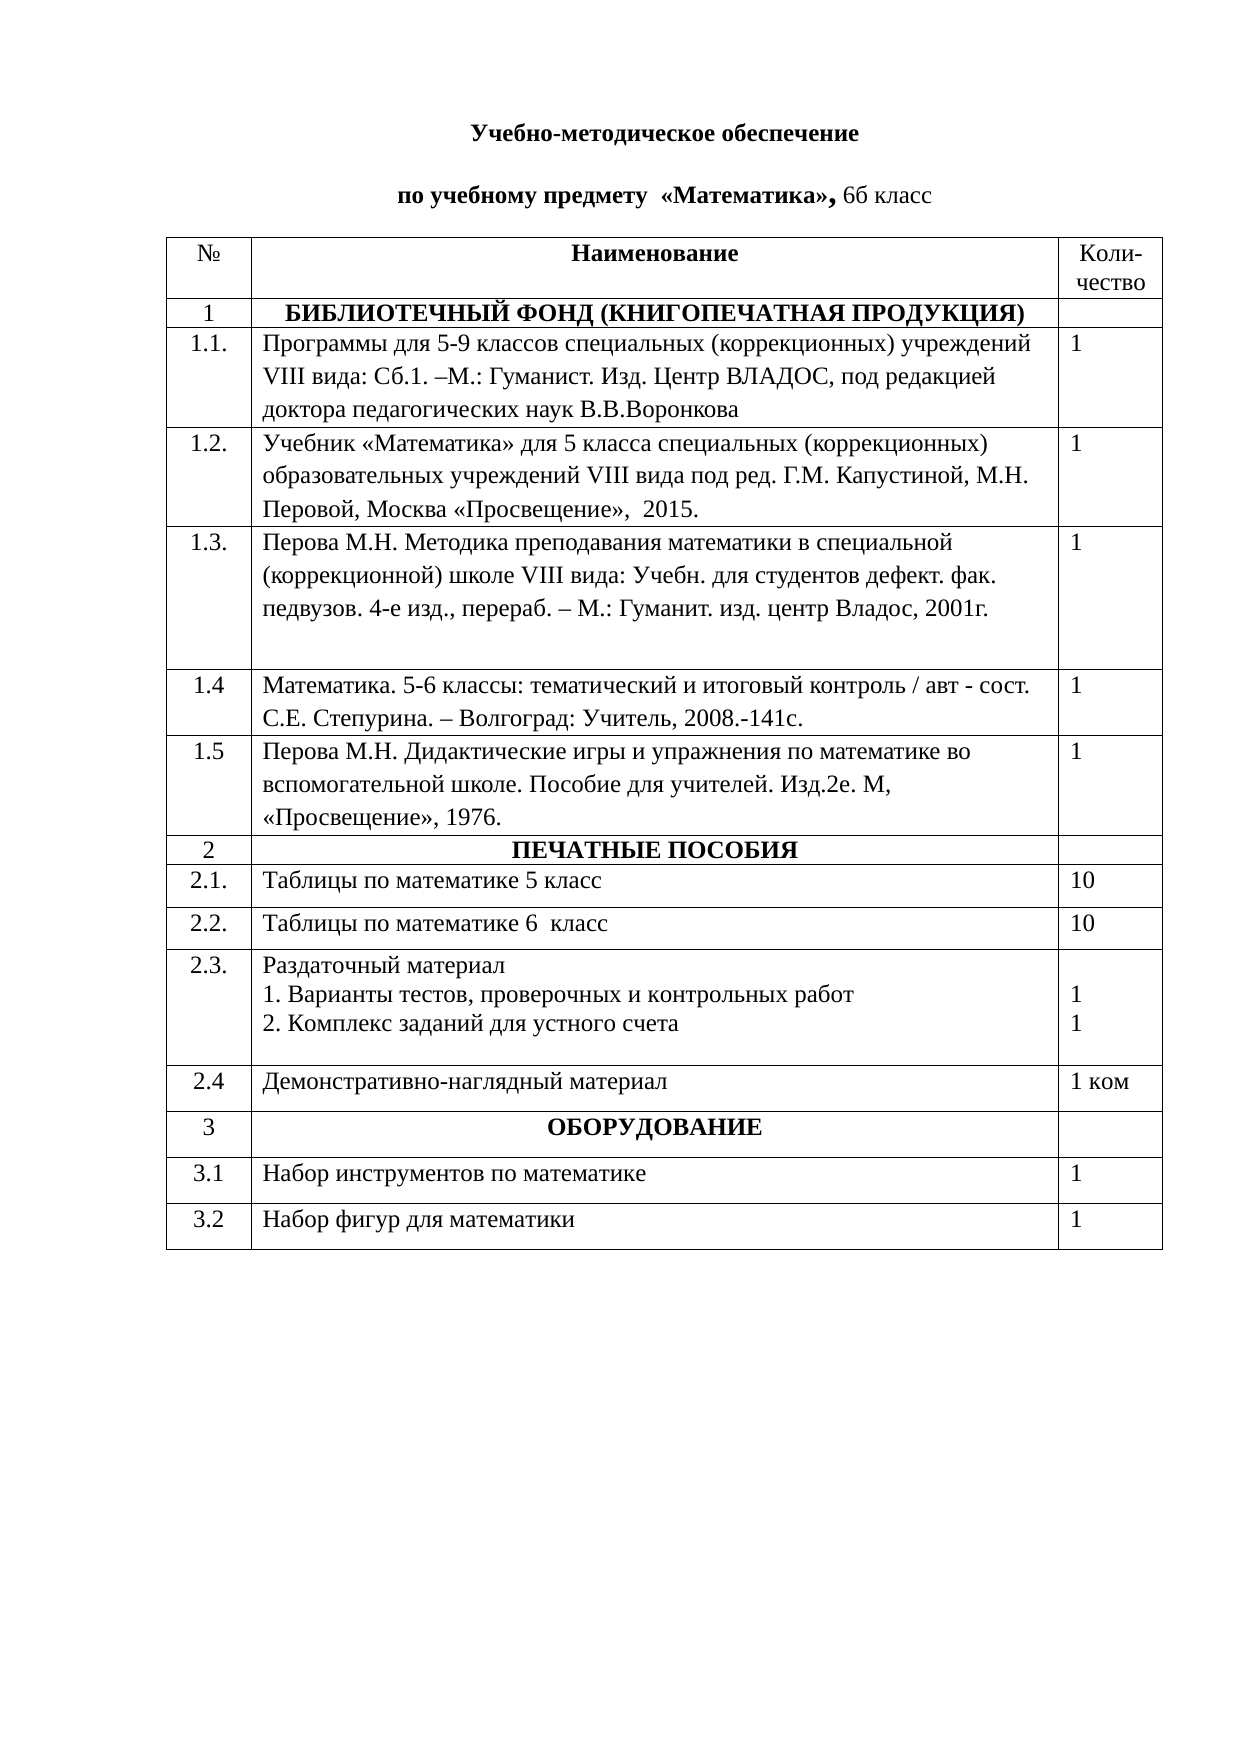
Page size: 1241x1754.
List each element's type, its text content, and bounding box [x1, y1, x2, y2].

table_cell 1 [1059, 736, 1162, 834]
text по учебному предмету «Математика», 6б класс [177, 172, 1152, 210]
table_cell 1 [1059, 1158, 1162, 1203]
table_cell 2.4 [167, 1066, 251, 1111]
table_cell 3.2 [167, 1204, 251, 1248]
table_cell Программы для 5-9 классов специальных (коррекционных) учреждений VIII вида: Сб.1. –М.: Гуманист. Изд. Центр ВЛАДОС, под редакцией доктора педагогических наук В.В.Воронкова [252, 328, 1058, 427]
table_cell 2.2. [167, 908, 251, 949]
table_cell 1.2. [167, 428, 251, 526]
table_cell ОБОРУДОВАНИЕ [252, 1112, 1058, 1157]
table_cell [1059, 299, 1162, 327]
table_cell 1 [167, 299, 251, 327]
table_cell 1 [1059, 328, 1162, 427]
table_cell 1 [1059, 1204, 1162, 1248]
table_cell Раздаточный материал 1. Варианты тестов, проверочных и контрольных работ 2. Комплекс заданий для устного счета [252, 950, 1058, 1065]
table_cell 3.1 [167, 1158, 251, 1203]
table_cell 1 [1059, 428, 1162, 526]
table_cell 1.1. [167, 328, 251, 427]
table_cell Перова М.Н. Дидактические игры и упражнения по математике во вспомогательной школе. Пособие для учителей. Изд.2е. М, «Просвещение», 1976. [252, 736, 1058, 834]
table_cell Учебник «Математика» для 5 класса специальных (коррекционных) образовательных учреждений VIII вида под ред. Г.М. Капустиной, М.Н. Перовой, Москва «Просвещение», 2015. [252, 428, 1058, 526]
table_cell 1 1 [1059, 950, 1162, 1065]
table_cell 1 [1059, 670, 1162, 735]
table_cell [1059, 1112, 1162, 1157]
table_cell 1 [1059, 527, 1162, 669]
table_cell 1 ком [1059, 1066, 1162, 1111]
table_header № [167, 238, 251, 297]
table_cell 2.3. [167, 950, 251, 1065]
table_cell [1059, 836, 1162, 864]
table_cell ПЕЧАТНЫЕ ПОСОБИЯ [252, 836, 1058, 864]
table_cell 1.3. [167, 527, 251, 669]
table_header Наименование [252, 238, 1058, 297]
table_cell 2 [167, 836, 251, 864]
table_cell Набор фигур для математики [252, 1204, 1058, 1248]
table_cell 10 [1059, 908, 1162, 949]
table_cell Набор инструментов по математике [252, 1158, 1058, 1203]
table_cell 1.5 [167, 736, 251, 834]
table_cell 3 [167, 1112, 251, 1157]
text Учебно-методическое обеспечение [177, 118, 1152, 147]
table_cell 1.4 [167, 670, 251, 735]
table_cell 10 [1059, 865, 1162, 907]
table_cell Демонстративно-наглядный материал [252, 1066, 1058, 1111]
table_cell Таблицы по математике 5 класс [252, 865, 1058, 907]
table_header Коли-чество [1059, 238, 1162, 297]
table_cell Библиотечный фонд (книгопечатная продукция) [252, 299, 1058, 327]
table_cell 2.1. [167, 865, 251, 907]
table_cell Перова М.Н. Методика преподавания математики в специальной (коррекционной) школе VIII вида: Учебн. для студентов дефект. фак. педвузов. 4-е изд., перераб. – М.: Гуманит. изд. центр Владос, 2001г. [252, 527, 1058, 669]
table_cell Математика. 5-6 классы: тематический и итоговый контроль / авт - сост. С.Е. Степурина. – Волгоград: Учитель, 2008.-141с. [252, 670, 1058, 735]
table_cell Таблицы по математике 6 класс [252, 908, 1058, 949]
